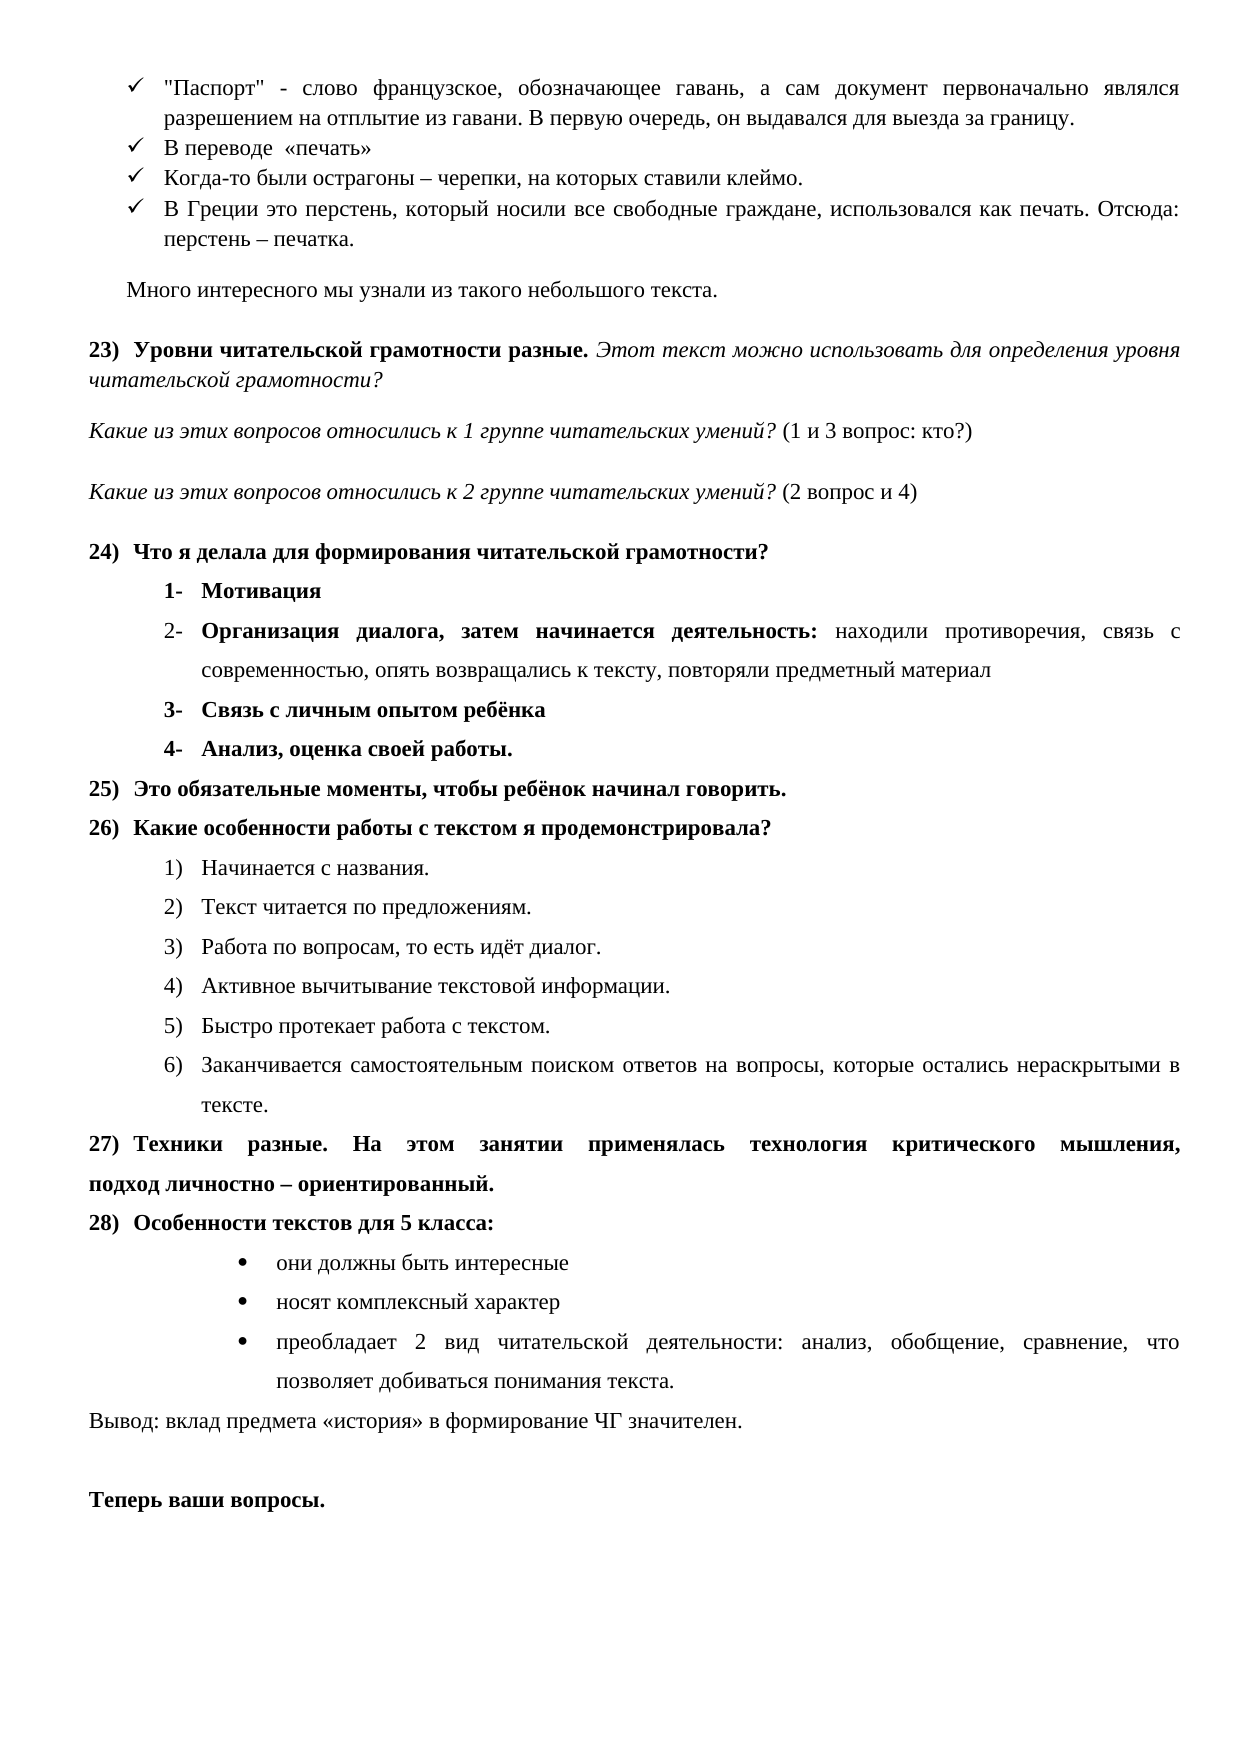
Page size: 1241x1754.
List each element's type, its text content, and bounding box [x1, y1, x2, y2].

list Текст читается по предложениям. [164, 893, 1181, 920]
list Это обязательные моменты, чтобы ребёнок начинал говорить. [89, 775, 1181, 801]
list Активное вычитывание текстовой информации. [164, 972, 1181, 999]
list носят комплексный характер [239, 1288, 1181, 1314]
list преобладает 2 вид читательской деятельности: анализ, обобщение, сравнение, что позволяет добиваться понимания текста. [239, 1328, 1181, 1393]
list В Греции это перстень, который носили все свободные граждане, использовался как печать. Отсюда: перстень – печатка. [126, 195, 1181, 251]
list В переводе «печать» [126, 134, 1181, 161]
list Техники разные. На этом занятии применялась технология критического мышления, подход личностно – ориентированный. [89, 1130, 1181, 1196]
list Начинается с названия. [164, 854, 1181, 880]
list Какие особенности работы с текстом я продемонстрировала? [89, 814, 1181, 841]
list "Паспорт" - слово французское, обозначающее гавань, а сам документ первоначально являлся разрешением на отплытие из гавани. В первую очередь, он выдавался для выезда за границу. [126, 74, 1181, 130]
list Анализ, оценка своей работы. [164, 736, 1181, 762]
list Быстро протекает работа с текстом. [164, 1012, 1181, 1038]
list Когда-то были острагоны – черепки, на которых ставили клеймо. [126, 164, 1181, 191]
list Заканчивается самостоятельным поиском ответов на вопросы, которые остались нераскрытыми в тексте. [164, 1051, 1181, 1117]
list Что я делала для формирования читательской грамотности? [89, 538, 1181, 564]
text Какие из этих вопросов относились к 1 группе читательских умений? (1 и 3 вопрос: кто?) [89, 417, 1181, 444]
list Работа по вопросам, то есть идёт диалог. [164, 933, 1181, 959]
list Особенности текстов для 5 класса: [89, 1209, 1181, 1236]
text Теперь ваши вопросы. [89, 1486, 1181, 1512]
text Вывод: вклад предмета «история» в формирование ЧГ значителен. [89, 1407, 1181, 1433]
text Много интересного мы узнали из такого небольшого текста. [126, 276, 1181, 302]
list Мотивация [164, 578, 1181, 604]
list они должны быть интересные [239, 1249, 1181, 1275]
list Организация диалога, затем начинается деятельность: находили противоречия, связь с современностью, опять возвращались к тексту, повторяли предметный материал [164, 617, 1181, 683]
list Связь с личным опытом ребёнка [164, 696, 1181, 722]
list Уровни читательской грамотности разные. Этот текст можно использовать для определения уровня читательской грамотности? [89, 336, 1181, 393]
text Какие из этих вопросов относились к 2 группе читательских умений? (2 вопрос и 4) [89, 478, 1181, 504]
